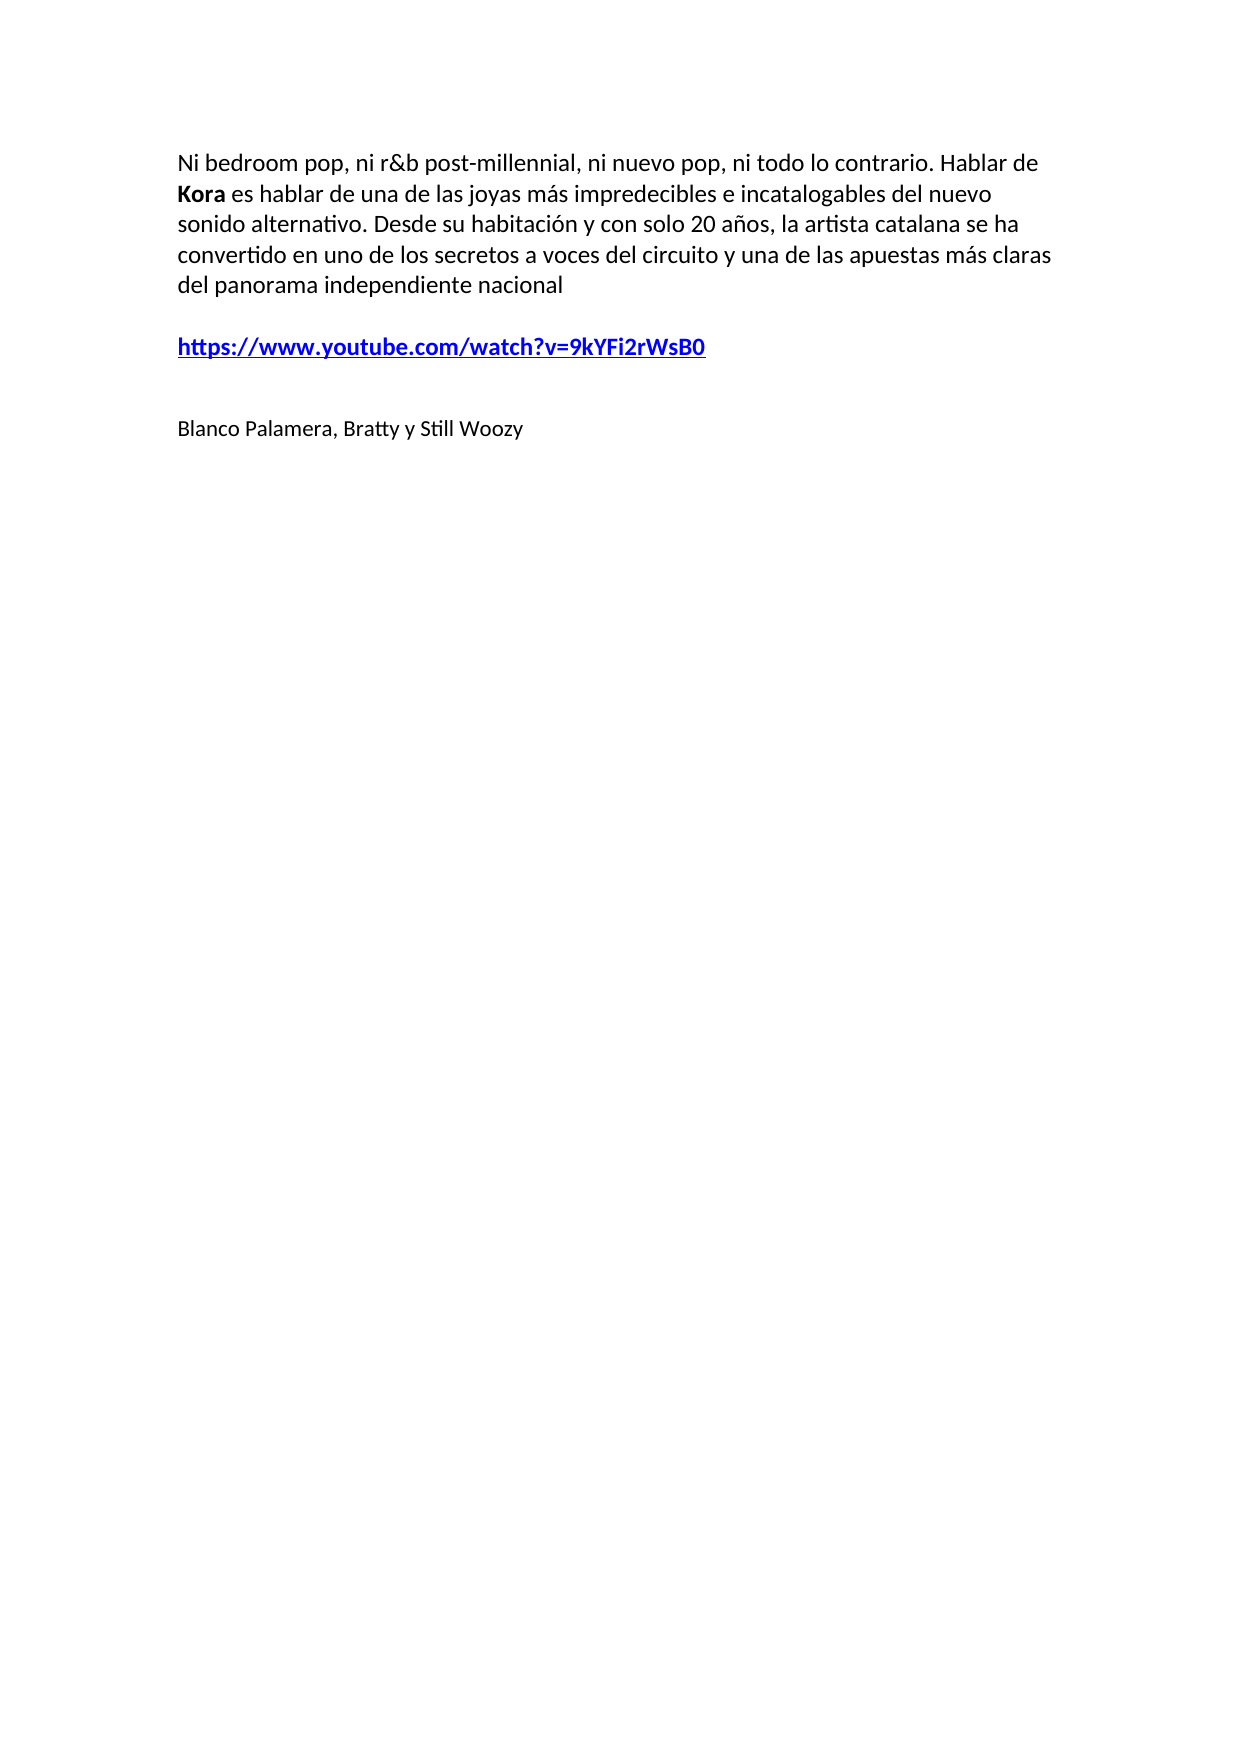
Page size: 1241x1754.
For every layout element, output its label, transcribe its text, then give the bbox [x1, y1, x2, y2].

text Ni bedroom pop, ni r&b post-millennial, ni nuevo pop, ni todo lo contrario. Hablar de Kora es hablar de una de las joyas más impredecibles e incatalogables del nuevo sonido alternativo. Desde su habitación y con solo 20 años, la artista catalana se ha convertido en uno de los secretos a voces del circuito y una de las apuestas más claras del panorama independiente nacional [177, 148, 1063, 300]
text https://www.youtube.com/watch?v=9kYFi2rWsB0 [177, 331, 1063, 361]
text Blanco Palamera, Bratty y Still Woozy [177, 414, 1063, 442]
